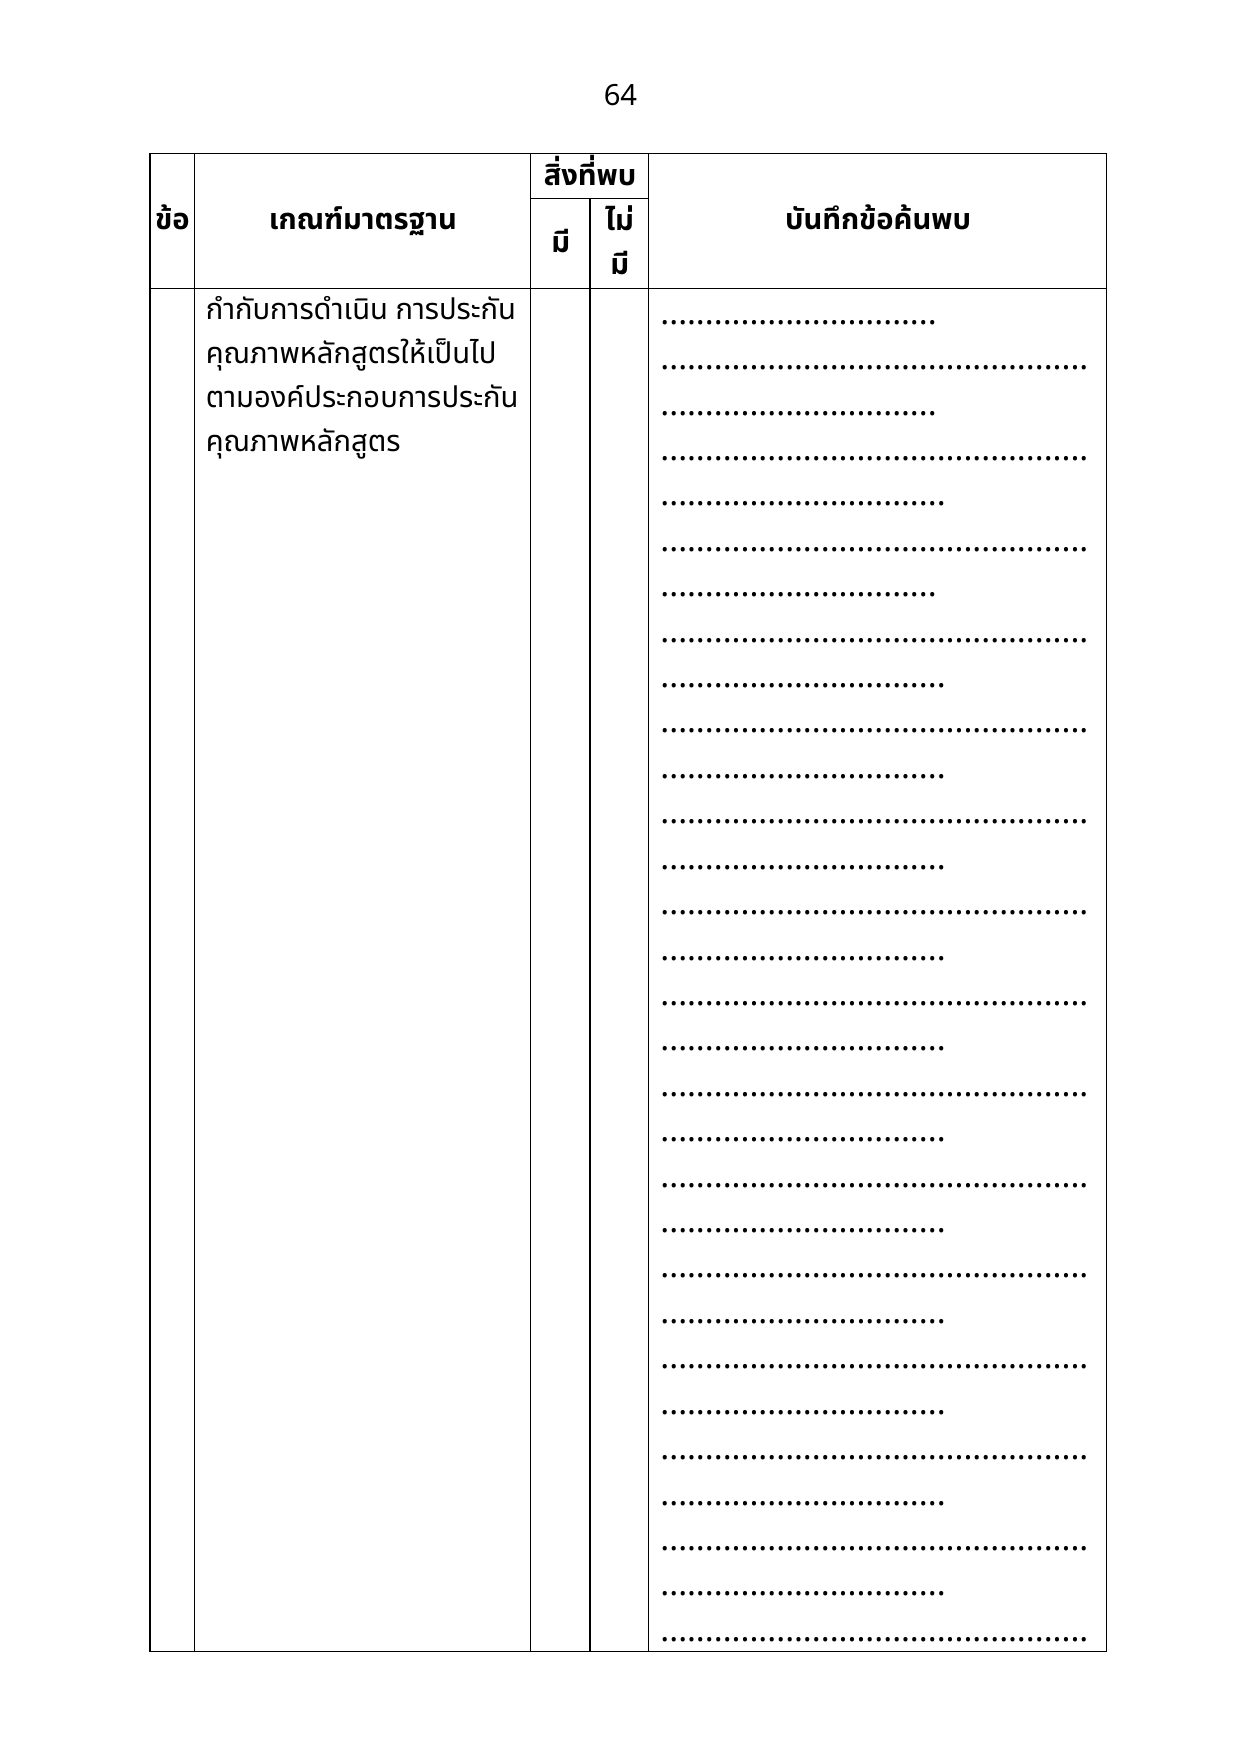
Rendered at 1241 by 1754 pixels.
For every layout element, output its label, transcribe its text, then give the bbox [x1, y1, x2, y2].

table_header เกณฑ์มาตรฐาน [195, 154, 530, 287]
table_cell 1 [151, 289, 194, 1651]
table_cell [531, 289, 589, 1651]
table_cell ไม่มี [591, 199, 648, 287]
table_cell [591, 289, 648, 1651]
table_header ข้อ [151, 154, 194, 287]
table_header สิ่งที่พบ [531, 154, 648, 198]
table_cell มี [531, 199, 589, 287]
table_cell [649, 289, 1106, 1651]
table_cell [195, 289, 530, 1651]
table_header บันทึกข้อค้นพบ [649, 154, 1106, 287]
